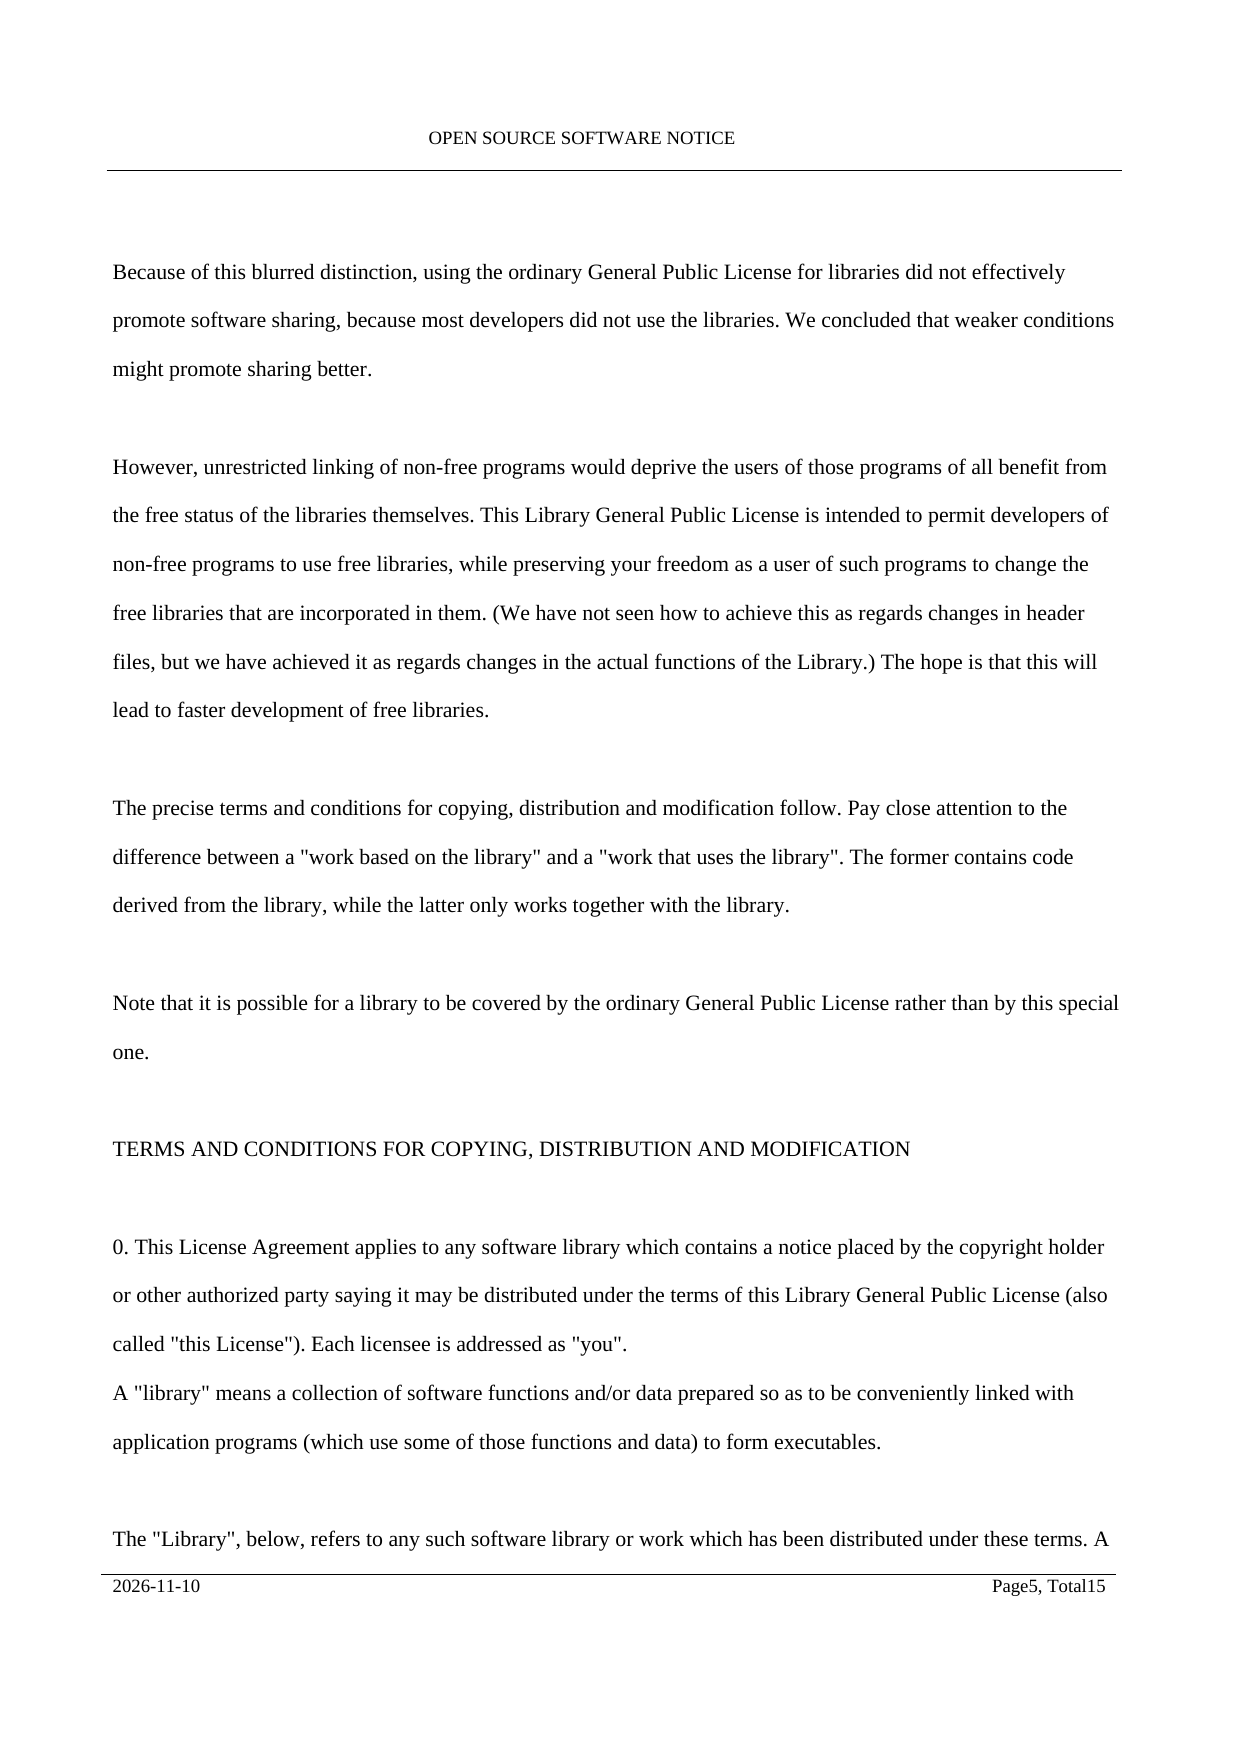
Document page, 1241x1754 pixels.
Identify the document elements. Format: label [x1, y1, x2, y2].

text [112, 206, 1128, 1555]
